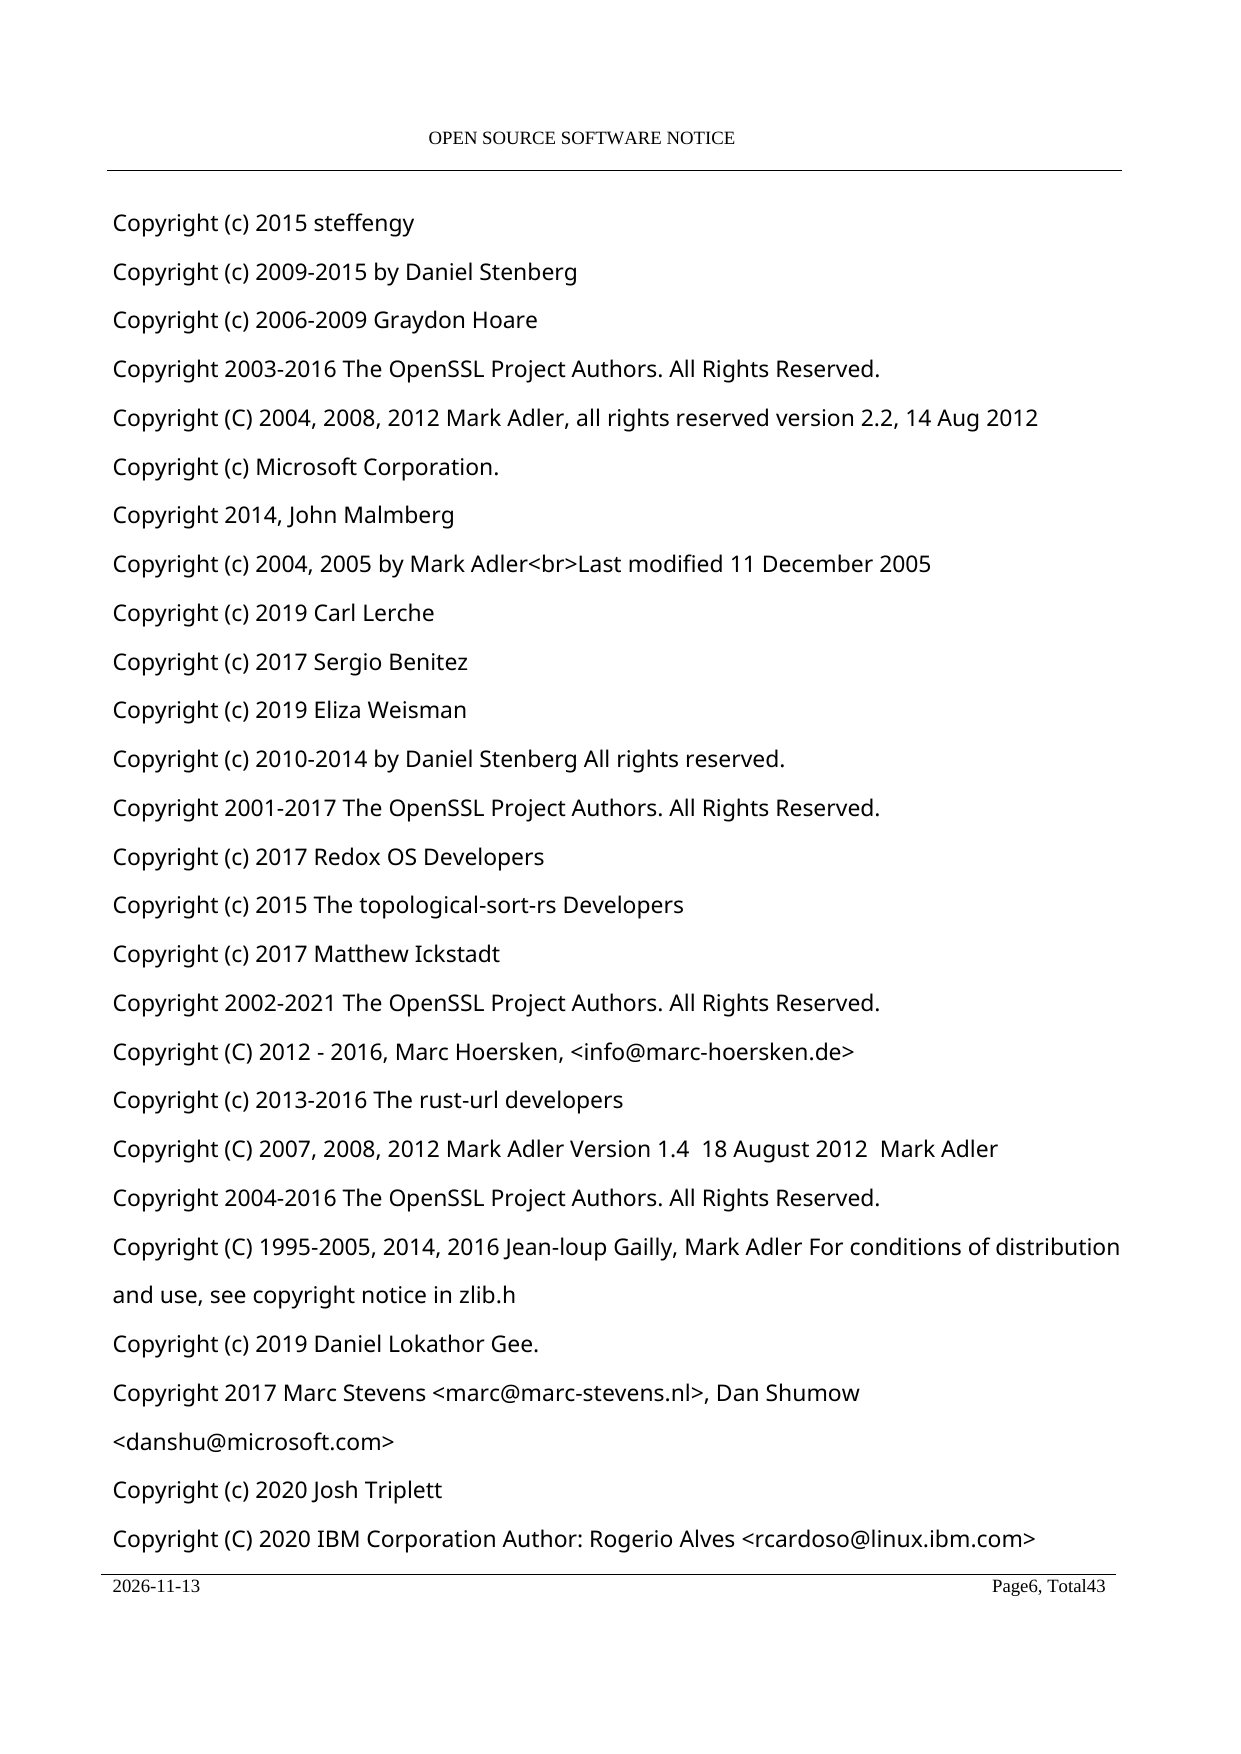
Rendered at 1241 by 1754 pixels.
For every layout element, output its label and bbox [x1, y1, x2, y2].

text [112, 206, 1128, 1555]
